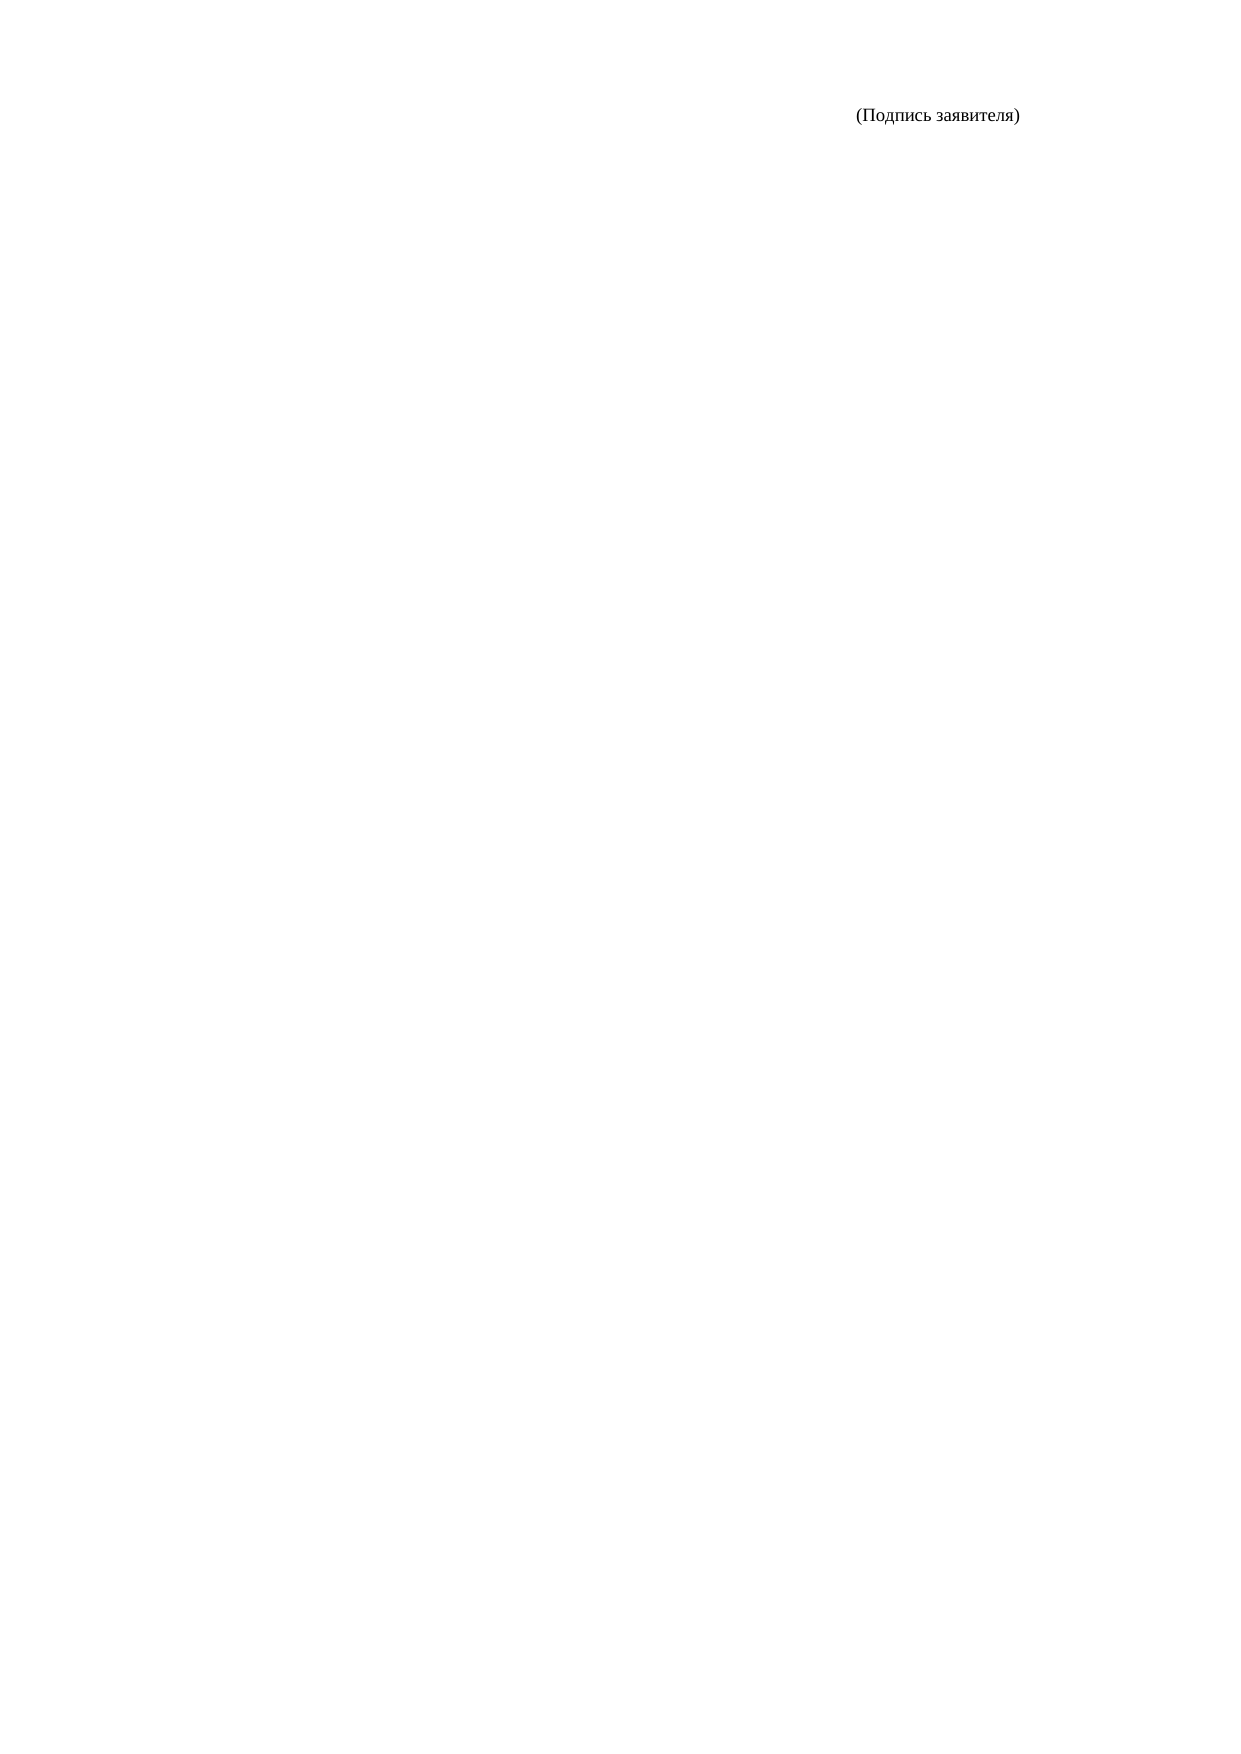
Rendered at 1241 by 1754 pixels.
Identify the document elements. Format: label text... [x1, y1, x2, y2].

text (Подпись заявителя) [782, 103, 1152, 125]
